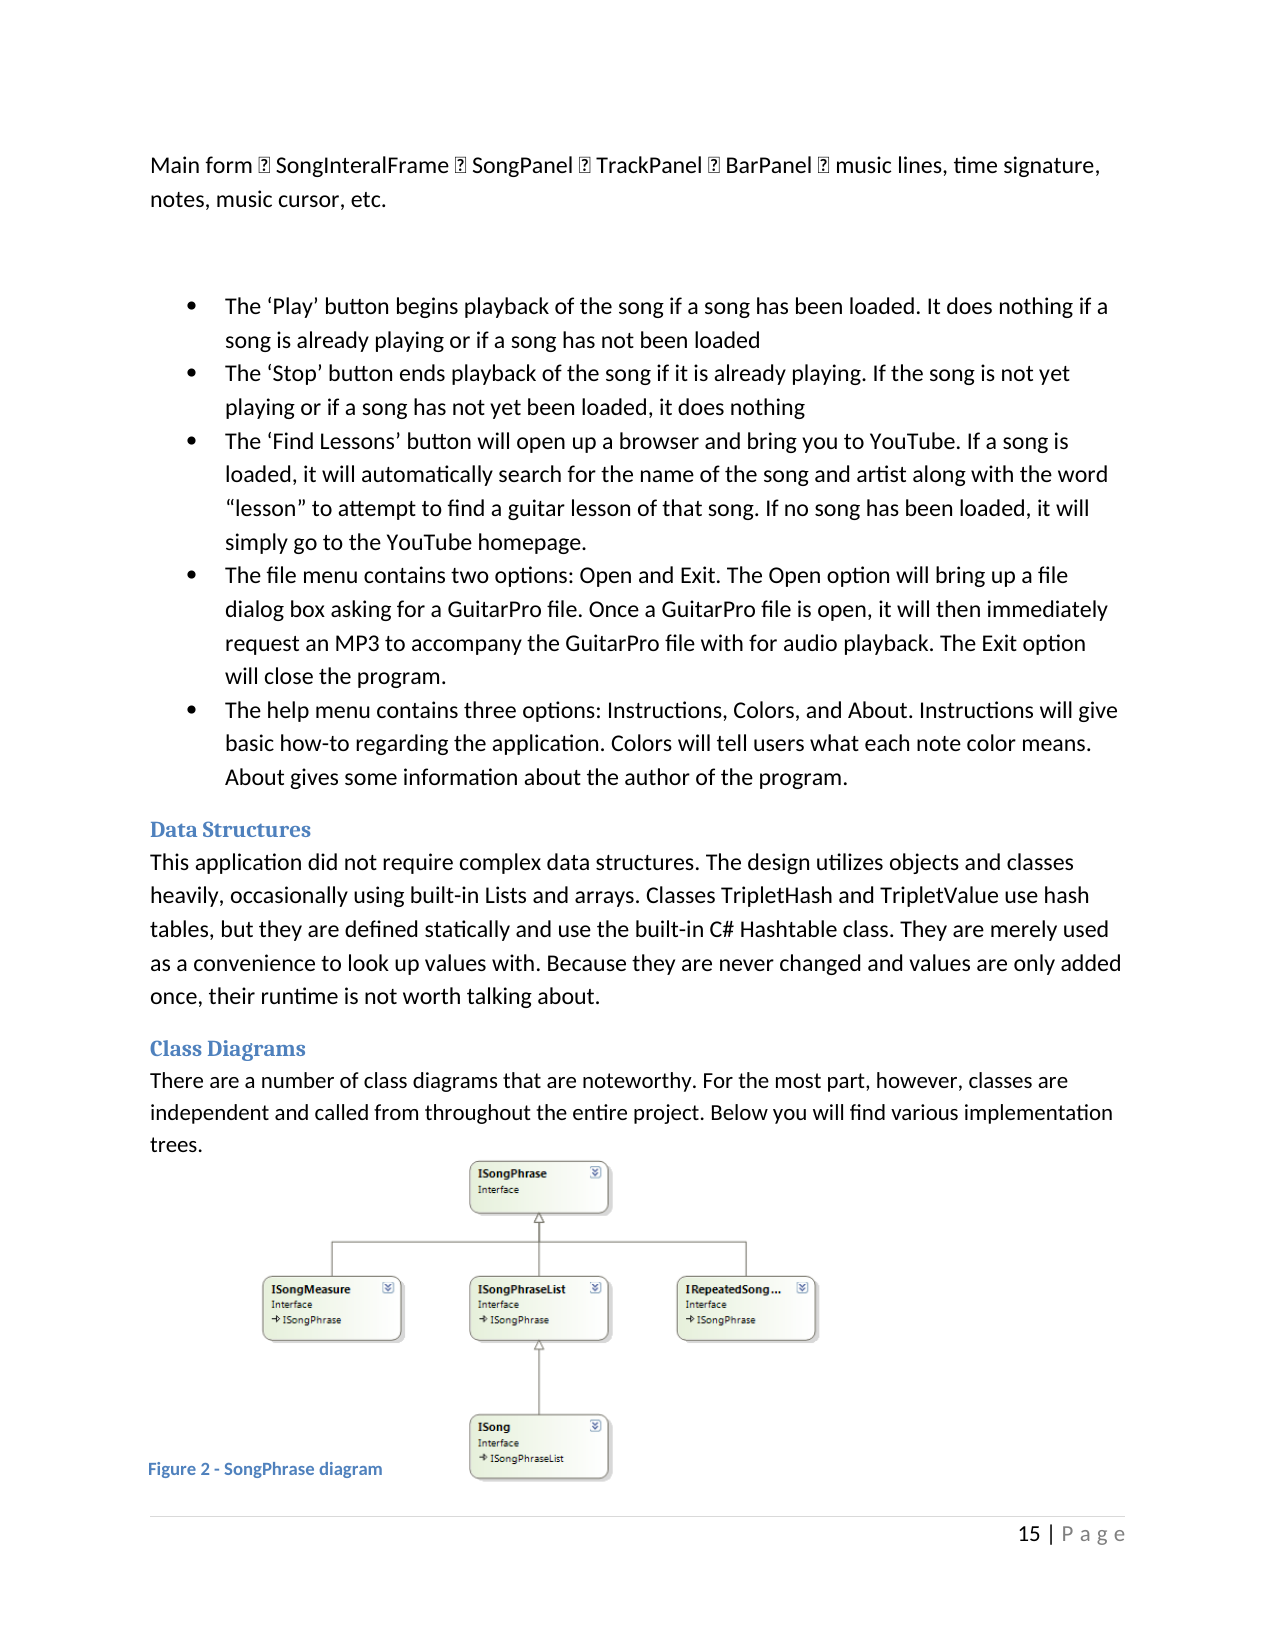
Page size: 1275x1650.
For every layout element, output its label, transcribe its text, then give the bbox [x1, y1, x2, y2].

list The help menu contains three options: Instructions, Colors, and About. Instructions will give basic how-to regarding the application. Colors will tell users what each note color means. About gives some information about the author of the program. [187, 695, 1125, 791]
list The ‘Stop’ button ends playback of the song if it is already playing. If the song is not yet playing or if a song has not yet been loaded, it does nothing [187, 358, 1125, 421]
subtitle Data Structures [150, 817, 1125, 843]
list The ‘Play’ button begins playback of the song if a song has been loaded. It does nothing if a song is already playing or if a song has not been loaded [187, 291, 1125, 354]
list The ‘Find Lessons’ button will open up a browser and bring you to YouTube. If a song is loaded, it will automatically search for the name of the song and artist along with the word “lesson” to attempt to find a guitar lesson of that song. If no song has been loaded, it will simply go to the YouTube homepage. [187, 426, 1125, 556]
list The file menu contains two options: Open and Exit. The Open option will bring up a file dialog box asking for a GuitarPro file. Once a GuitarPro file is open, it will then immediately request an MP3 to accompany the GuitarPro file with for audio playback. The Exit option will close the program. [187, 560, 1125, 691]
picture [247, 1131, 840, 1492]
text This application did not require complex data structures. The design utilizes objects and classes heavily, occasionally using built-in Lists and arrays. Classes TripletHash and TripletValue use hash tables, but they are defined statically and use the built-in C# Hashtable class. They are merely used as a convenience to look up values with. Because they are never changed and values are only added once, their runtime is not worth talking about. [150, 847, 1125, 1011]
text There are a number of class diagrams that are noteworthy. For the most part, however, classes are independent and called from throughout the entire project. Below you will find various implementation trees. [150, 1066, 1125, 1158]
subtitle Class Diagrams [150, 1036, 1125, 1062]
text Main form  SongInteralFrame  SongPanel  TrackPanel  BarPanel  music lines, time signature, notes, music cursor, etc. [150, 150, 1125, 213]
